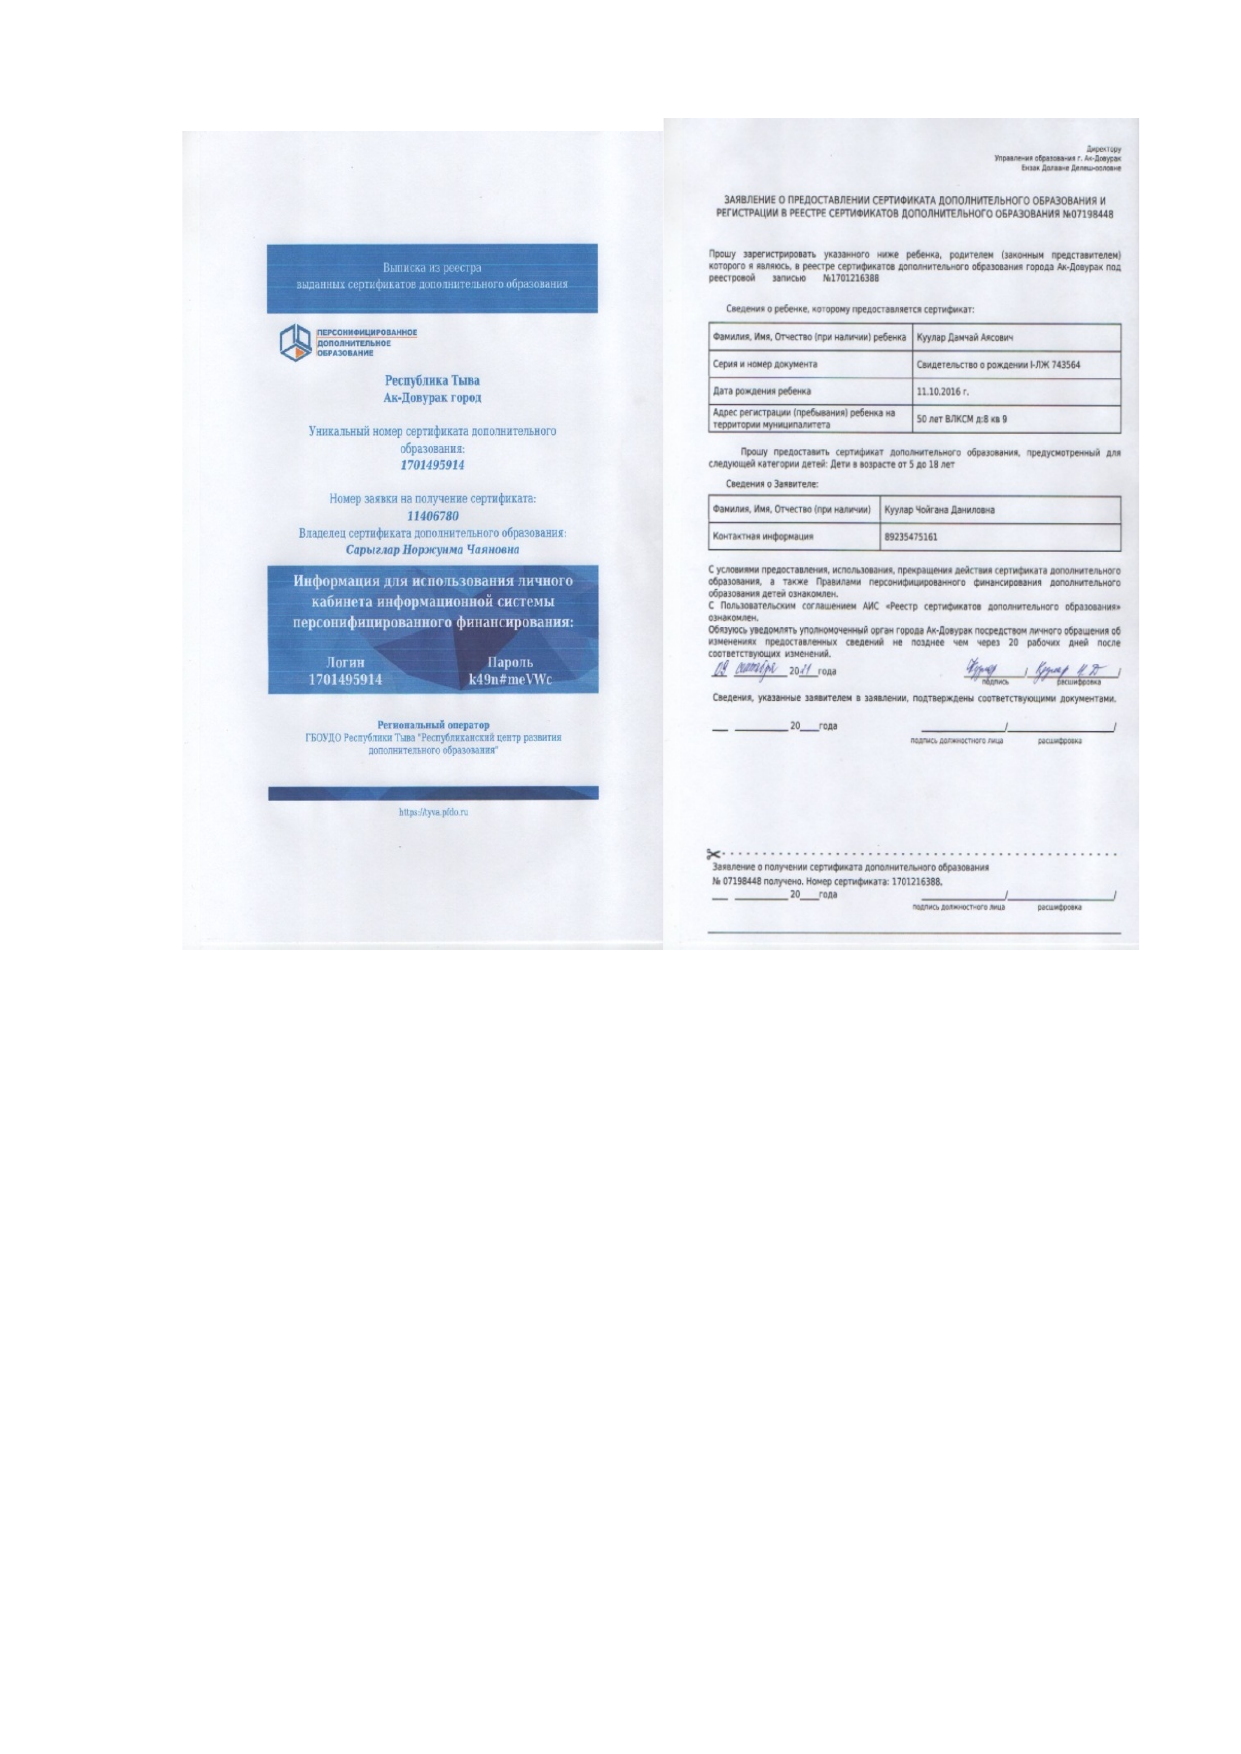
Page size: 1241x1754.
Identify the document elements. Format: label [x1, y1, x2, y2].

picture [182, 118, 1140, 950]
